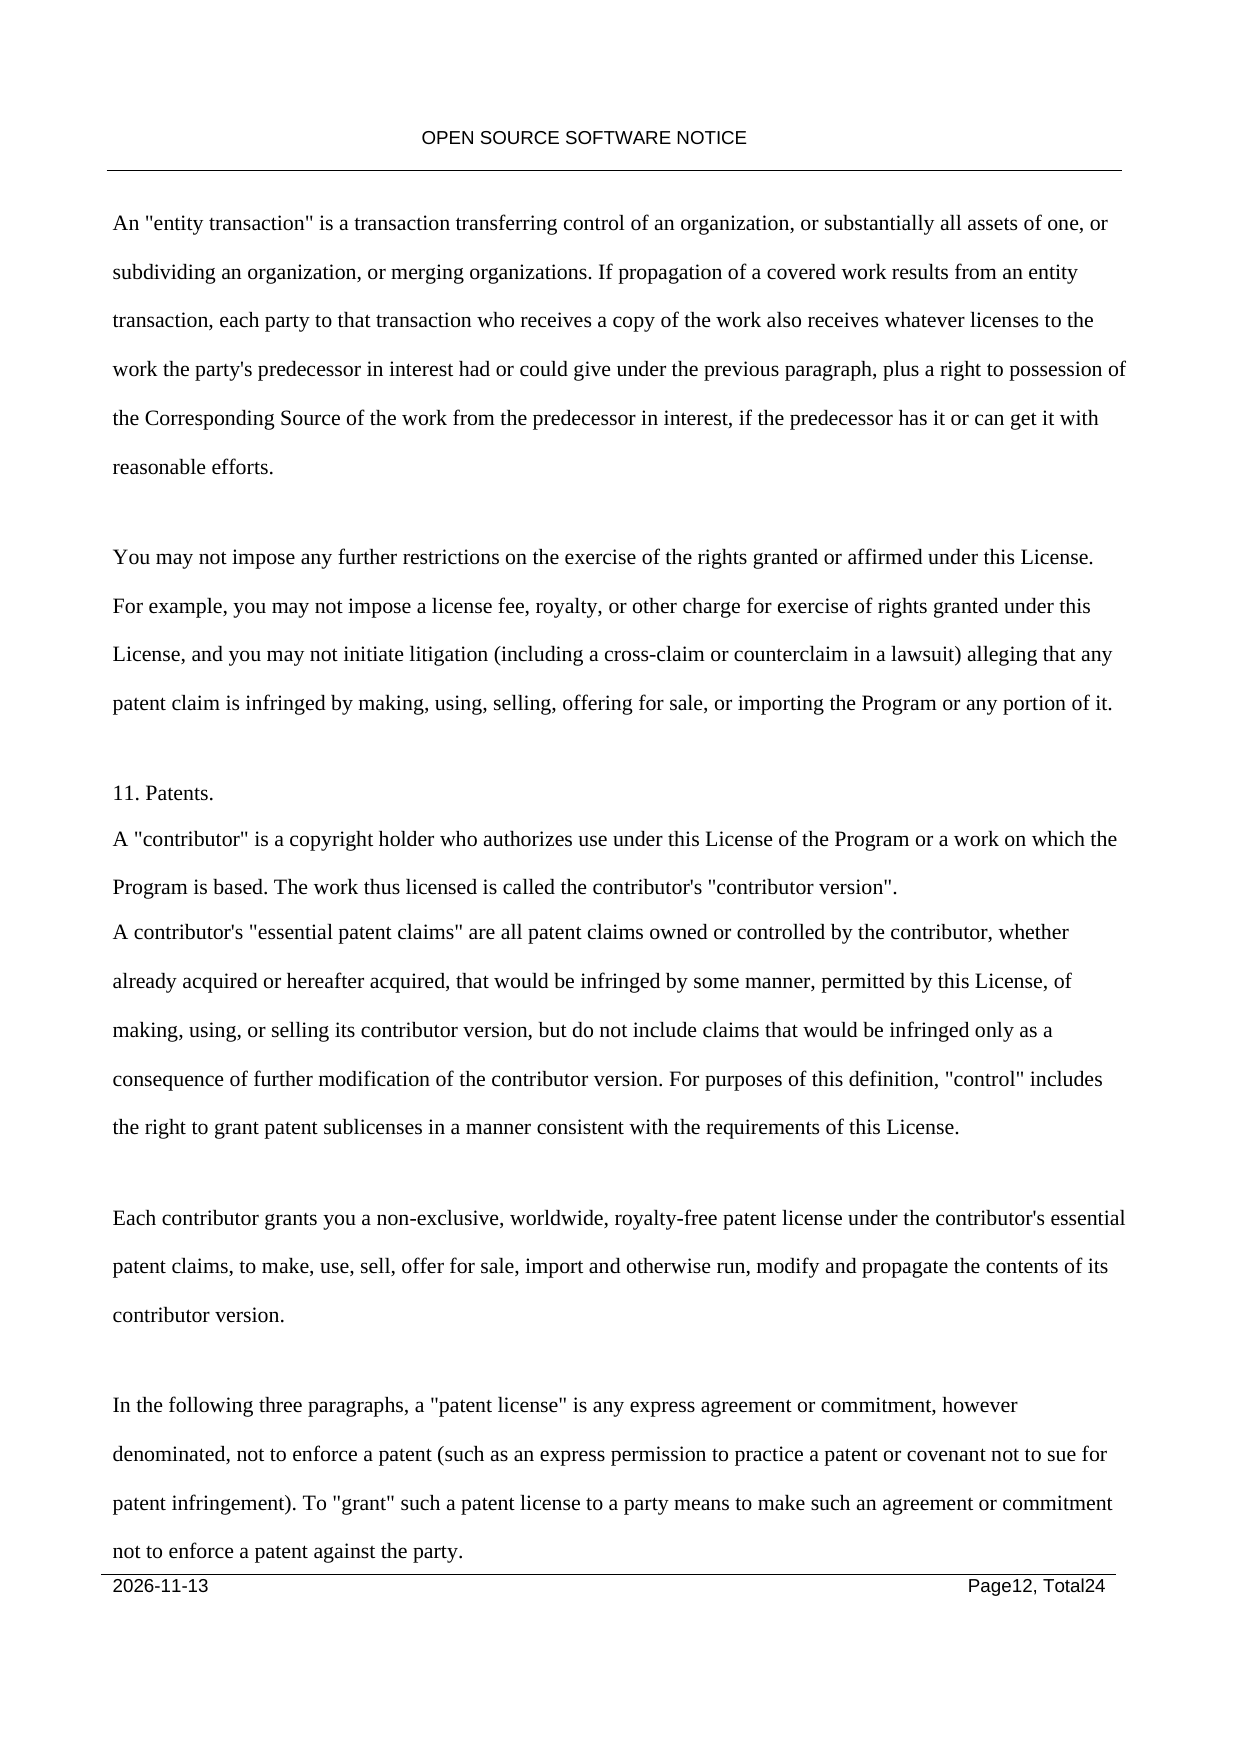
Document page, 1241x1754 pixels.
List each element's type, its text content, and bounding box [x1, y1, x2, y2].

text An "entity transaction" is a transaction transferring control of an organization, or substantially all assets of one, or subdividing an organization, or merging organizations. If propagation of a covered work results from an entity transaction, each party to that transaction who receives a copy of the work also receives whatever licenses to the work the party's predecessor in interest had or could give under the previous paragraph, plus a right to possession of the Corresponding Source of the work from the predecessor in interest, if the predecessor has it or can get it with reasonable efforts. [112, 206, 1128, 483]
text A "contributor" is a copyright holder who authorizes use under this License of the Program or a work on which the Program is based. The work thus licensed is called the contributor's "contributor version". [112, 822, 1128, 903]
text A contributor's "essential patent claims" are all patent claims owned or controlled by the contributor, whether already acquired or hereafter acquired, that would be infringed by some manner, permitted by this License, of making, using, or selling its contributor version, but do not include claims that would be infringed only as a consequence of further modification of the contributor version. For purposes of this definition, "control" includes the right to grant patent sublicenses in a manner consistent with the requirements of this License. [112, 916, 1128, 1143]
text In the following three paragraphs, a "patent license" is any express agreement or commitment, however denominated, not to enforce a patent (such as an express permission to practice a patent or covenant not to sue for patent infringement). To "grant" such a patent license to a party means to make such an agreement or commitment not to enforce a patent against the party. [112, 1389, 1128, 1567]
text 11. Patents. [112, 777, 1128, 809]
text Each contributor grants you a non-exclusive, worldwide, royalty-free patent license under the contributor's essential patent claims, to make, use, sell, offer for sale, import and otherwise run, modify and propagate the contents of its contributor version. [112, 1201, 1128, 1331]
text You may not impose any further restrictions on the exercise of the rights granted or affirmed under this License. For example, you may not impose a license fee, royalty, or other charge for exercise of rights granted under this License, and you may not initiate litigation (including a cross-claim or counterclaim in a lawsuit) alleging that any patent claim is infringed by making, using, selling, offering for sale, or importing the Program or any portion of it. [112, 540, 1128, 719]
